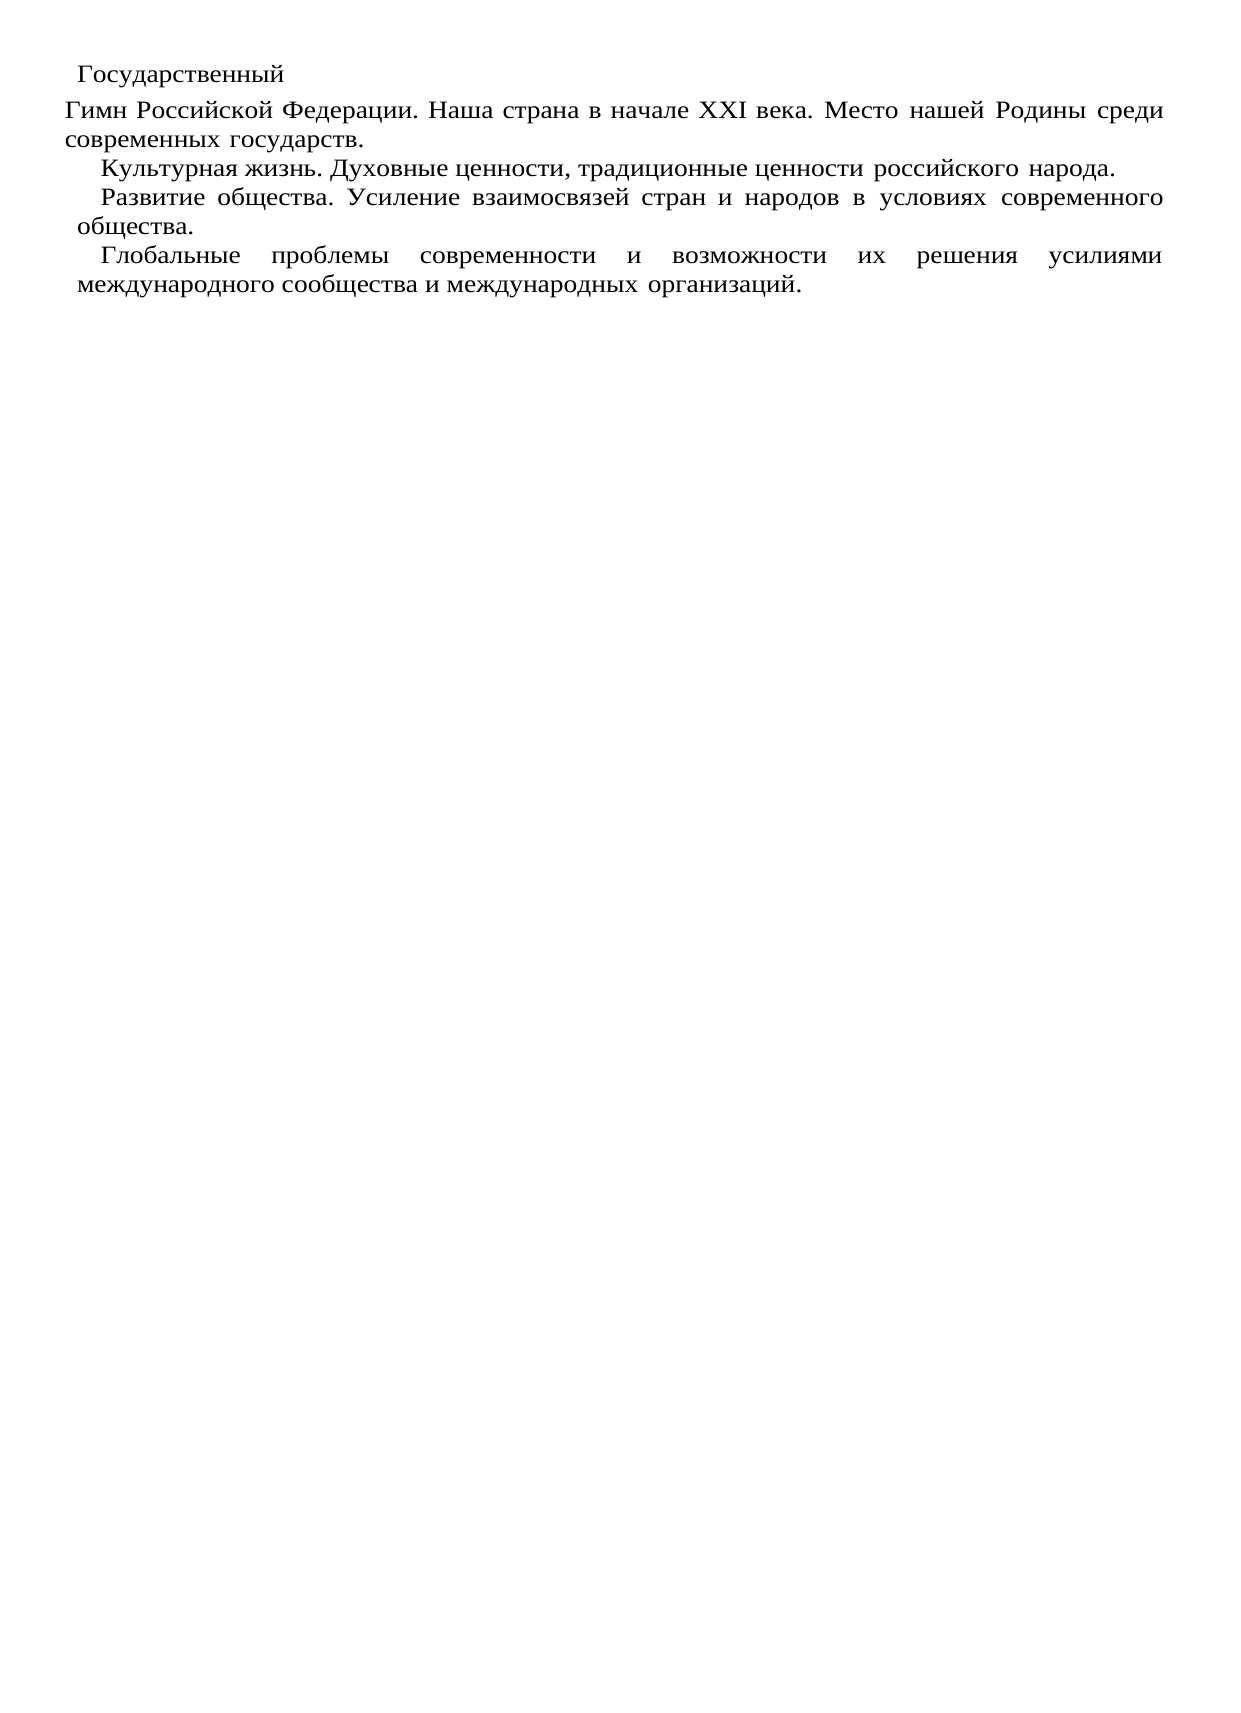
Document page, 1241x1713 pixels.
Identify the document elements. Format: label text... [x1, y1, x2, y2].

text Глобальные проблемы современности и возможности их решения усилиями международного сообщества и международных организаций. [77, 240, 1164, 298]
text Гимн Российской Федерации. Наша страна в начале XXI века. Место нашей Родины среди современных государств. [64, 95, 1164, 153]
text Культурная жизнь. Духовные ценности, традиционные ценности российского народа. [77, 153, 1164, 182]
text Развитие общества. Усиление взаимосвязей стран и народов в условиях современного общества. [77, 182, 1164, 240]
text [77, 59, 1164, 88]
